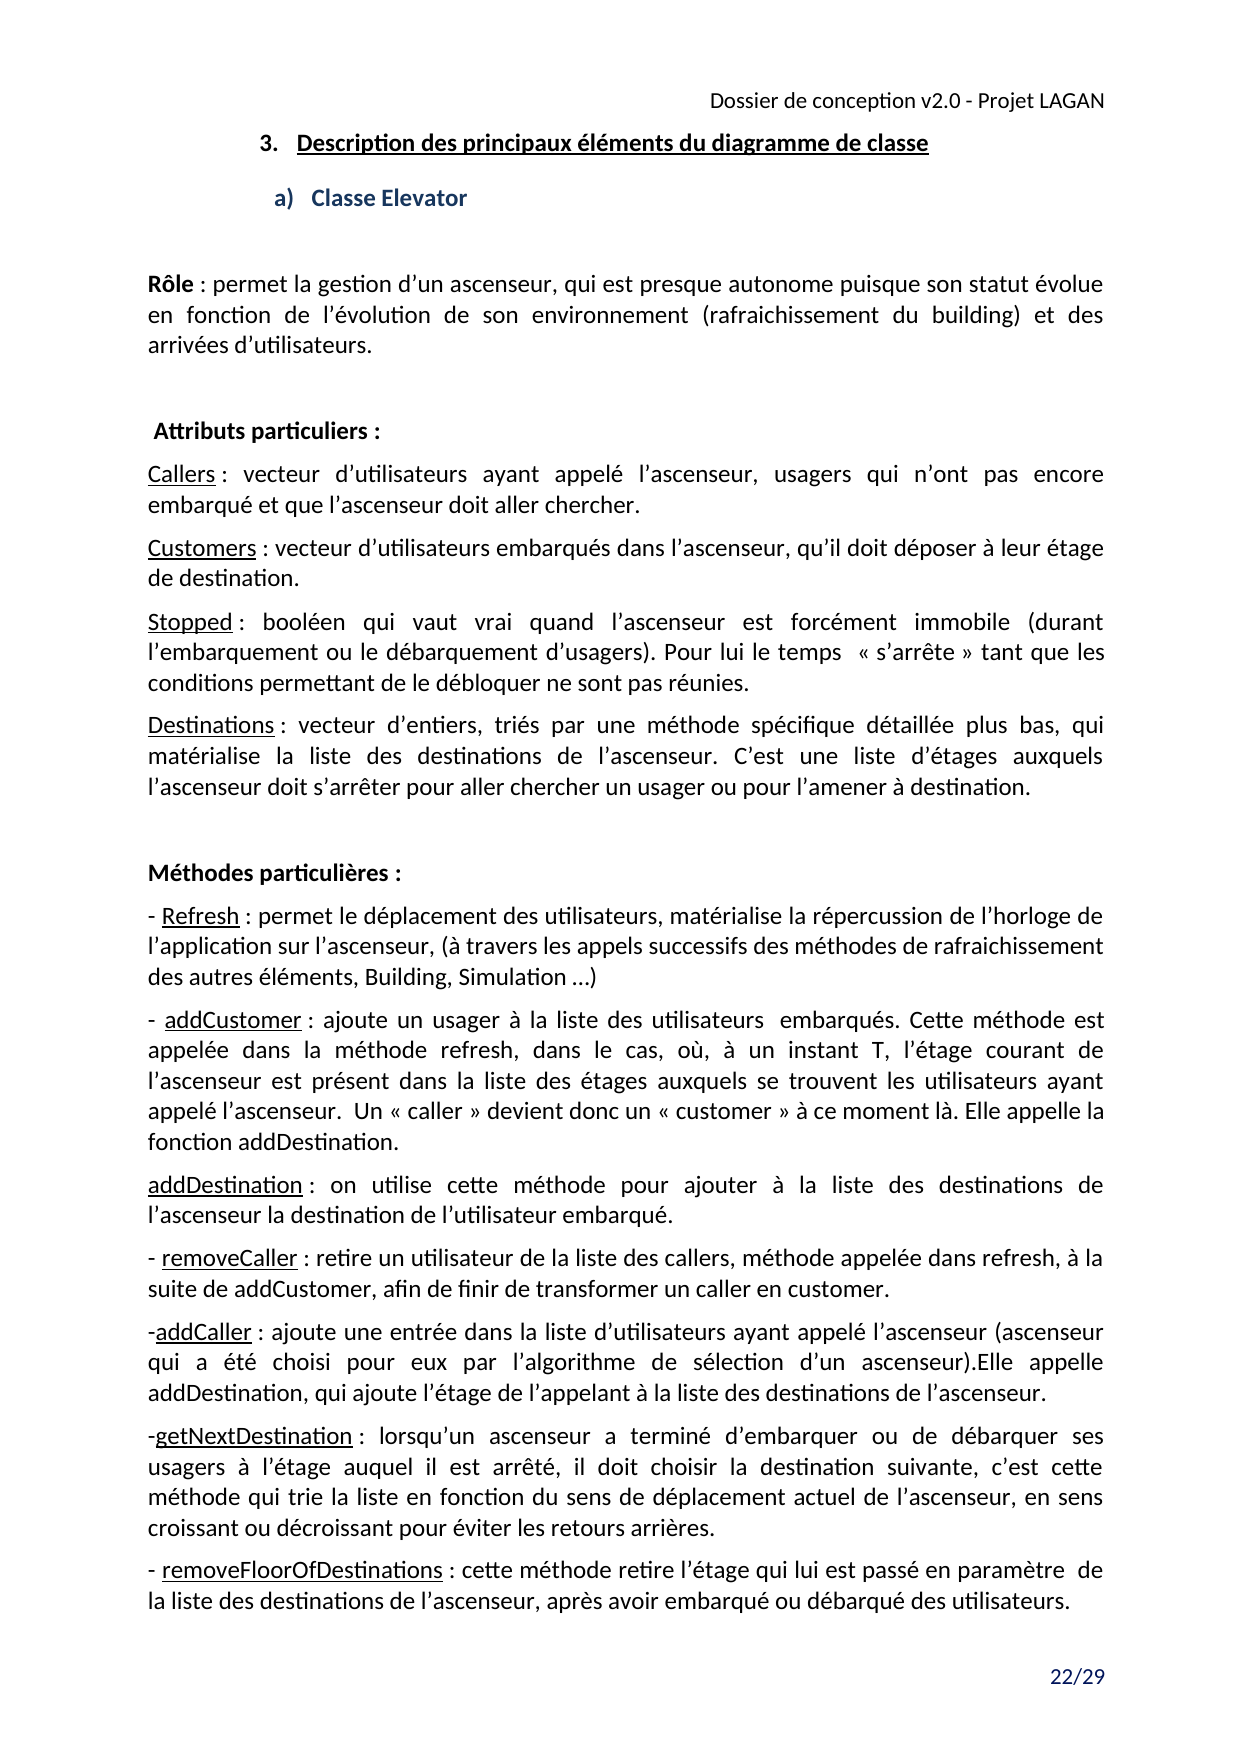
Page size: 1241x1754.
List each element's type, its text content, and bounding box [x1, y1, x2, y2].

text - addCustomer : ajoute un usager à la liste des utilisateurs embarqués. Cette méthode est appelée dans la méthode refresh, dans le cas, où, à un instant T, l’étage courant de l’ascenseur est présent dans la liste des étages auxquels se trouvent les utilisateurs ayant appelé l’ascenseur. Un « caller » devient donc un « customer » à ce moment là. Elle appelle la fonction addDestination. [148, 1004, 1105, 1156]
text addDestination : on utilise cette méthode pour ajouter à la liste des destinations de l’ascenseur la destination de l’utilisateur embarqué. [148, 1169, 1105, 1230]
text Customers : vecteur d’utilisateurs embarqués dans l’ascenseur, qu’il doit déposer à leur étage de destination. [148, 532, 1105, 593]
subtitle Classe Elevator [274, 182, 1105, 213]
text -getNextDestination : lorsqu’un ascenseur a terminé d’embarquer ou de débarquer ses usagers à l’étage auquel il est arrêté, il doit choisir la destination suivante, c’est cette méthode qui trie la liste en fonction du sens de déplacement actuel de l’ascenseur, en sens croissant ou décroissant pour éviter les retours arrières. [148, 1420, 1105, 1542]
text - removeCaller : retire un utilisateur de la liste des callers, méthode appelée dans refresh, à la suite de addCustomer, afin de finir de transformer un caller en customer. [148, 1242, 1105, 1303]
text Stopped : booléen qui vaut vrai quand l’ascenseur est forcément immobile (durant l’embarquement ou le débarquement d’usagers). Pour lui le temps « s’arrête » tant que les conditions permettant de le débloquer ne sont pas réunies. [148, 606, 1105, 697]
text - Refresh : permet le déplacement des utilisateurs, matérialise la répercussion de l’horloge de l’application sur l’ascenseur, (à travers les appels successifs des méthodes de rafraichissement des autres éléments, Building, Simulation …) [148, 900, 1105, 991]
text - removeFloorOfDestinations : cette méthode retire l’étage qui lui est passé en paramètre de la liste des destinations de l’ascenseur, après avoir embarqué ou débarqué des utilisateurs. [148, 1555, 1105, 1616]
text Rôle : permet la gestion d’un ascenseur, qui est presque autonome puisque son statut évolue en fonction de l’évolution de son environnement (rafraichissement du building) et des arrivées d’utilisateurs. [148, 268, 1105, 360]
text Méthodes particulières : [148, 857, 1105, 887]
text Callers : vecteur d’utilisateurs ayant appelé l’ascenseur, usagers qui n’ont pas encore embarqué et que l’ascenseur doit aller chercher. [148, 458, 1105, 519]
subtitle Description des principaux éléments du diagramme de classe [259, 127, 1105, 157]
text -addCaller : ajoute une entrée dans la liste d’utilisateurs ayant appelé l’ascenseur (ascenseur qui a été choisi pour eux par l’algorithme de sélection d’un ascenseur).Elle appelle addDestination, qui ajoute l’étage de l’appelant à la liste des destinations de l’ascenseur. [148, 1316, 1105, 1408]
text Destinations : vecteur d’entiers, triés par une méthode spécifique détaillée plus bas, qui matérialise la liste des destinations de l’ascenseur. C’est une liste d’étages auxquels l’ascenseur doit s’arrêter pour aller chercher un usager ou pour l’amener à destination. [148, 710, 1105, 801]
text Attributs particuliers : [148, 416, 1105, 446]
